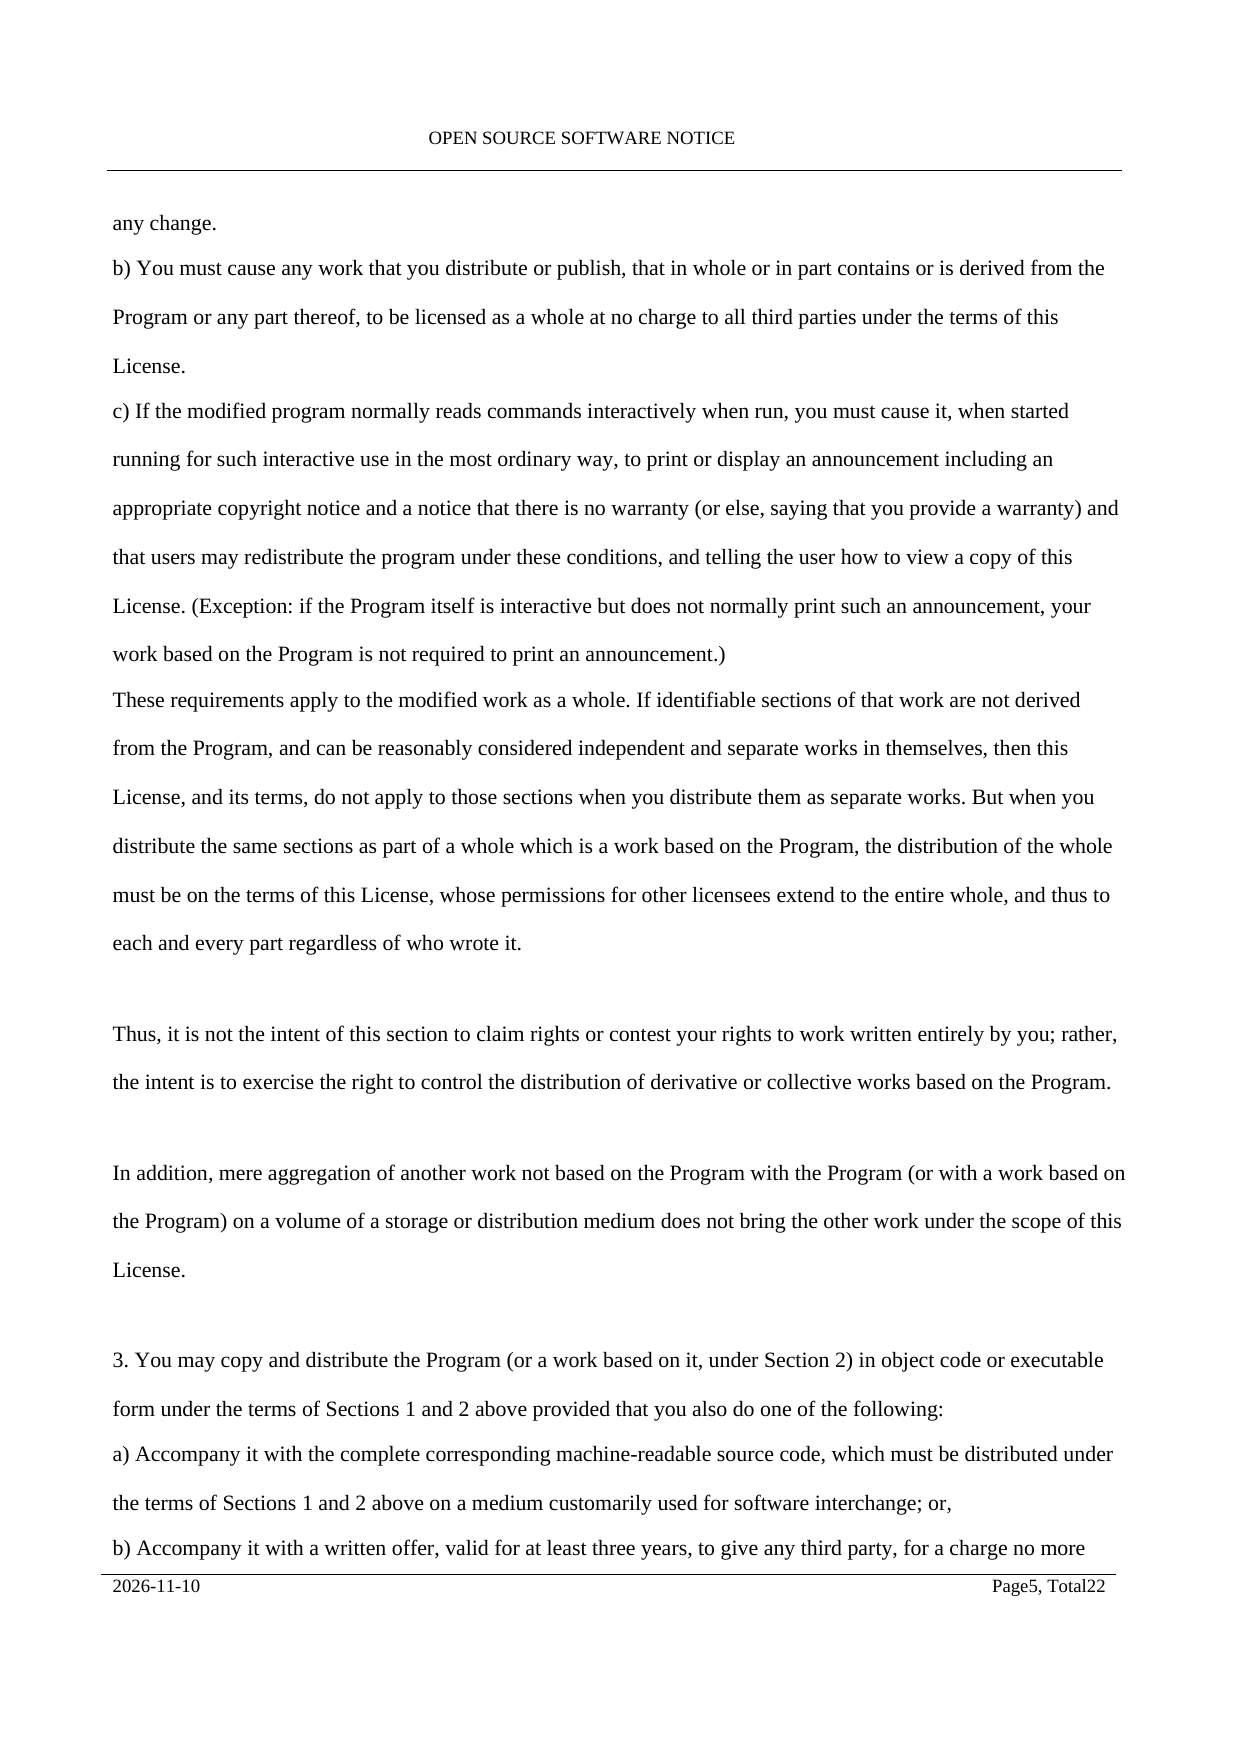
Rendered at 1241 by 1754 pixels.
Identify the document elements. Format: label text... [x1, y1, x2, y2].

text 3. You may copy and distribute the Program (or a work based on it, under Section 2) in object code or executable form under the terms of Sections 1 and 2 above provided that you also do one of the following: [112, 1343, 1128, 1425]
text Thus, it is not the intent of this section to claim rights or contest your rights to work written entirely by you; rather, the intent is to exercise the right to control the distribution of derivative or collective works based on the Program. [112, 1017, 1128, 1098]
text These requirements apply to the modified work as a whole. If identifiable sections of that work are not derived from the Program, and can be reasonably considered independent and separate works in themselves, then this License, and its terms, do not apply to those sections when you distribute them as separate works. But when you distribute the same sections as part of a whole which is a work based on the Program, the distribution of the whole must be on the terms of this License, whose permissions for other licensees extend to the entire whole, and thus to each and every part regardless of who wrote it. [112, 683, 1128, 959]
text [112, 206, 1128, 239]
text c) If the modified program normally reads commands interactively when run, you must cause it, when started running for such interactive use in the most ordinary way, to print or display an announcement including an appropriate copyright notice and a notice that there is no warranty (or else, saying that you provide a warranty) and that users may redistribute the program under these conditions, and telling the user how to view a copy of this License. (Exception: if the Program itself is interactive but does not normally print such an announcement, your work based on the Program is not required to print an announcement.) [112, 394, 1128, 670]
text b) You must cause any work that you distribute or publish, that in whole or in part contains or is derived from the Program or any part thereof, to be licensed as a whole at no charge to all third parties under the terms of this License. [112, 251, 1128, 381]
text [112, 1531, 1128, 1564]
text In addition, mere aggregation of another work not based on the Program with the Program (or with a work based on the Program) on a volume of a storage or distribution medium does not bring the other work under the scope of this License. [112, 1156, 1128, 1286]
text a) Accompany it with the complete corresponding machine-readable source code, which must be distributed under the terms of Sections 1 and 2 above on a medium customarily used for software interchange; or, [112, 1437, 1128, 1519]
